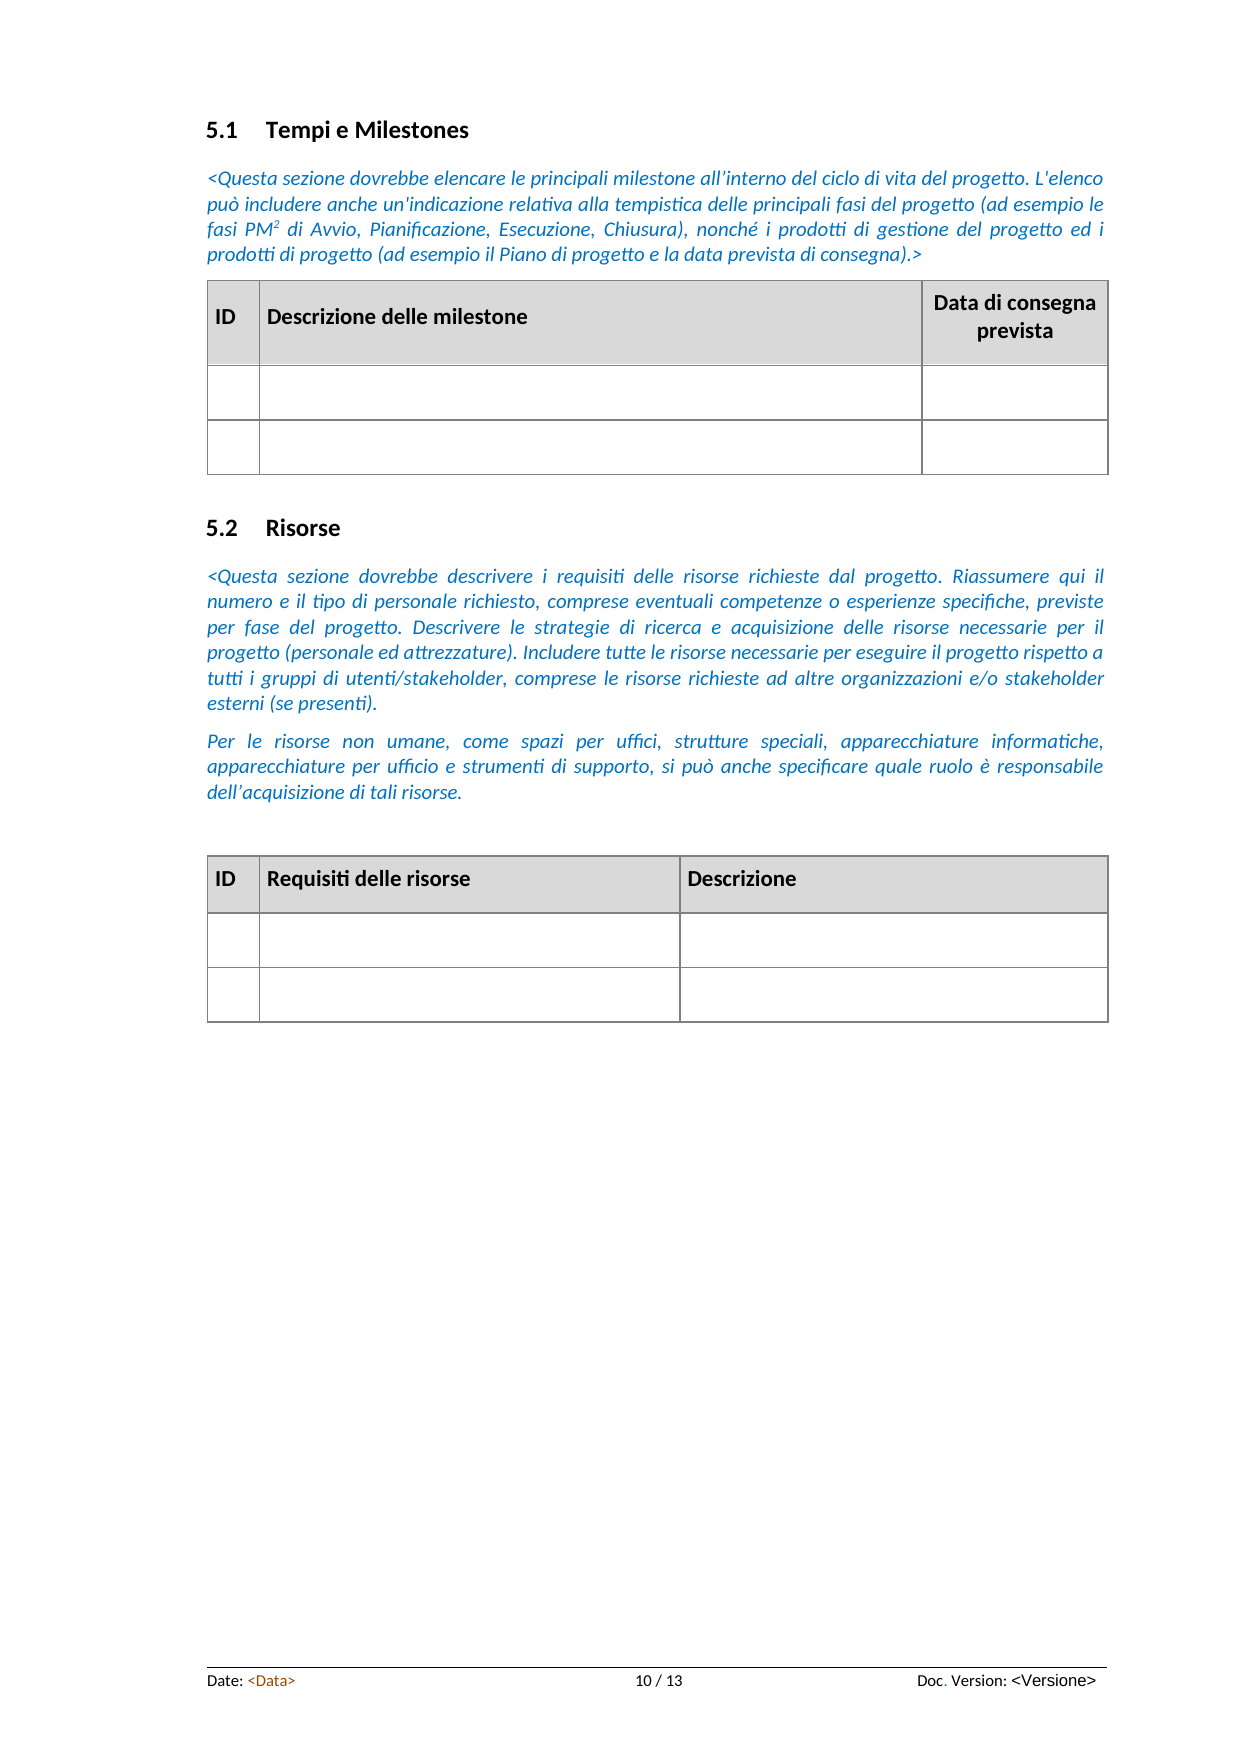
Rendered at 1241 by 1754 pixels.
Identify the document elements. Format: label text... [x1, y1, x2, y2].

text <Questa sezione dovrebbe elencare le principali milestone all’interno del ciclo di vita del progetto. L'elenco può includere anche un'indicazione relativa alla tempistica delle principali fasi del progetto (ad esempio le fasi PM2 di Avvio, Pianificazione, Esecuzione, Chiusura), nonché i prodotti di gestione del progetto ed i prodotti di progetto (ad esempio il Piano di progetto e la data prevista di consegna).> [207, 165, 1107, 267]
table_cell [208, 968, 259, 1021]
table_cell [208, 366, 259, 419]
table_cell [208, 421, 259, 473]
table_header ID [208, 857, 259, 912]
table_cell [923, 421, 1107, 473]
table_cell [260, 366, 921, 419]
table_header Descrizione delle milestone [260, 281, 921, 364]
table_header Requisiti delle risorse [260, 857, 679, 912]
table_cell [260, 914, 679, 966]
subtitle Risorse [206, 512, 1107, 542]
table_cell [923, 366, 1107, 419]
table_cell [208, 914, 259, 966]
table_header Descrizione [681, 857, 1107, 912]
text Per le risorse non umane, come spazi per uffici, strutture speciali, apparecchiature informatiche, apparecchiature per ufficio e strumenti di supporto, si può anche specificare quale ruolo è responsabile dell’acquisizione di tali risorse. [207, 728, 1107, 804]
table_cell [260, 968, 679, 1021]
table_cell [681, 968, 1107, 1021]
table_cell [681, 914, 1107, 966]
table_cell [260, 421, 921, 473]
text <Questa sezione dovrebbe descrivere i requisiti delle risorse richieste dal progetto. Riassumere qui il numero e il tipo di personale richiesto, comprese eventuali competenze o esperienze specifiche, previste per fase del progetto. Descrivere le strategie di ricerca e acquisizione delle risorse necessarie per il progetto (personale ed attrezzature). Includere tutte le risorse necessarie per eseguire il progetto rispetto a tutti i gruppi di utenti/stakeholder, comprese le risorse richieste ad altre organizzazioni e/o stakeholder esterni (se presenti). [207, 563, 1107, 716]
table_header Data di consegna prevista [923, 281, 1107, 364]
table_header ID [208, 281, 259, 364]
subtitle Tempi e Milestones [206, 114, 1107, 144]
